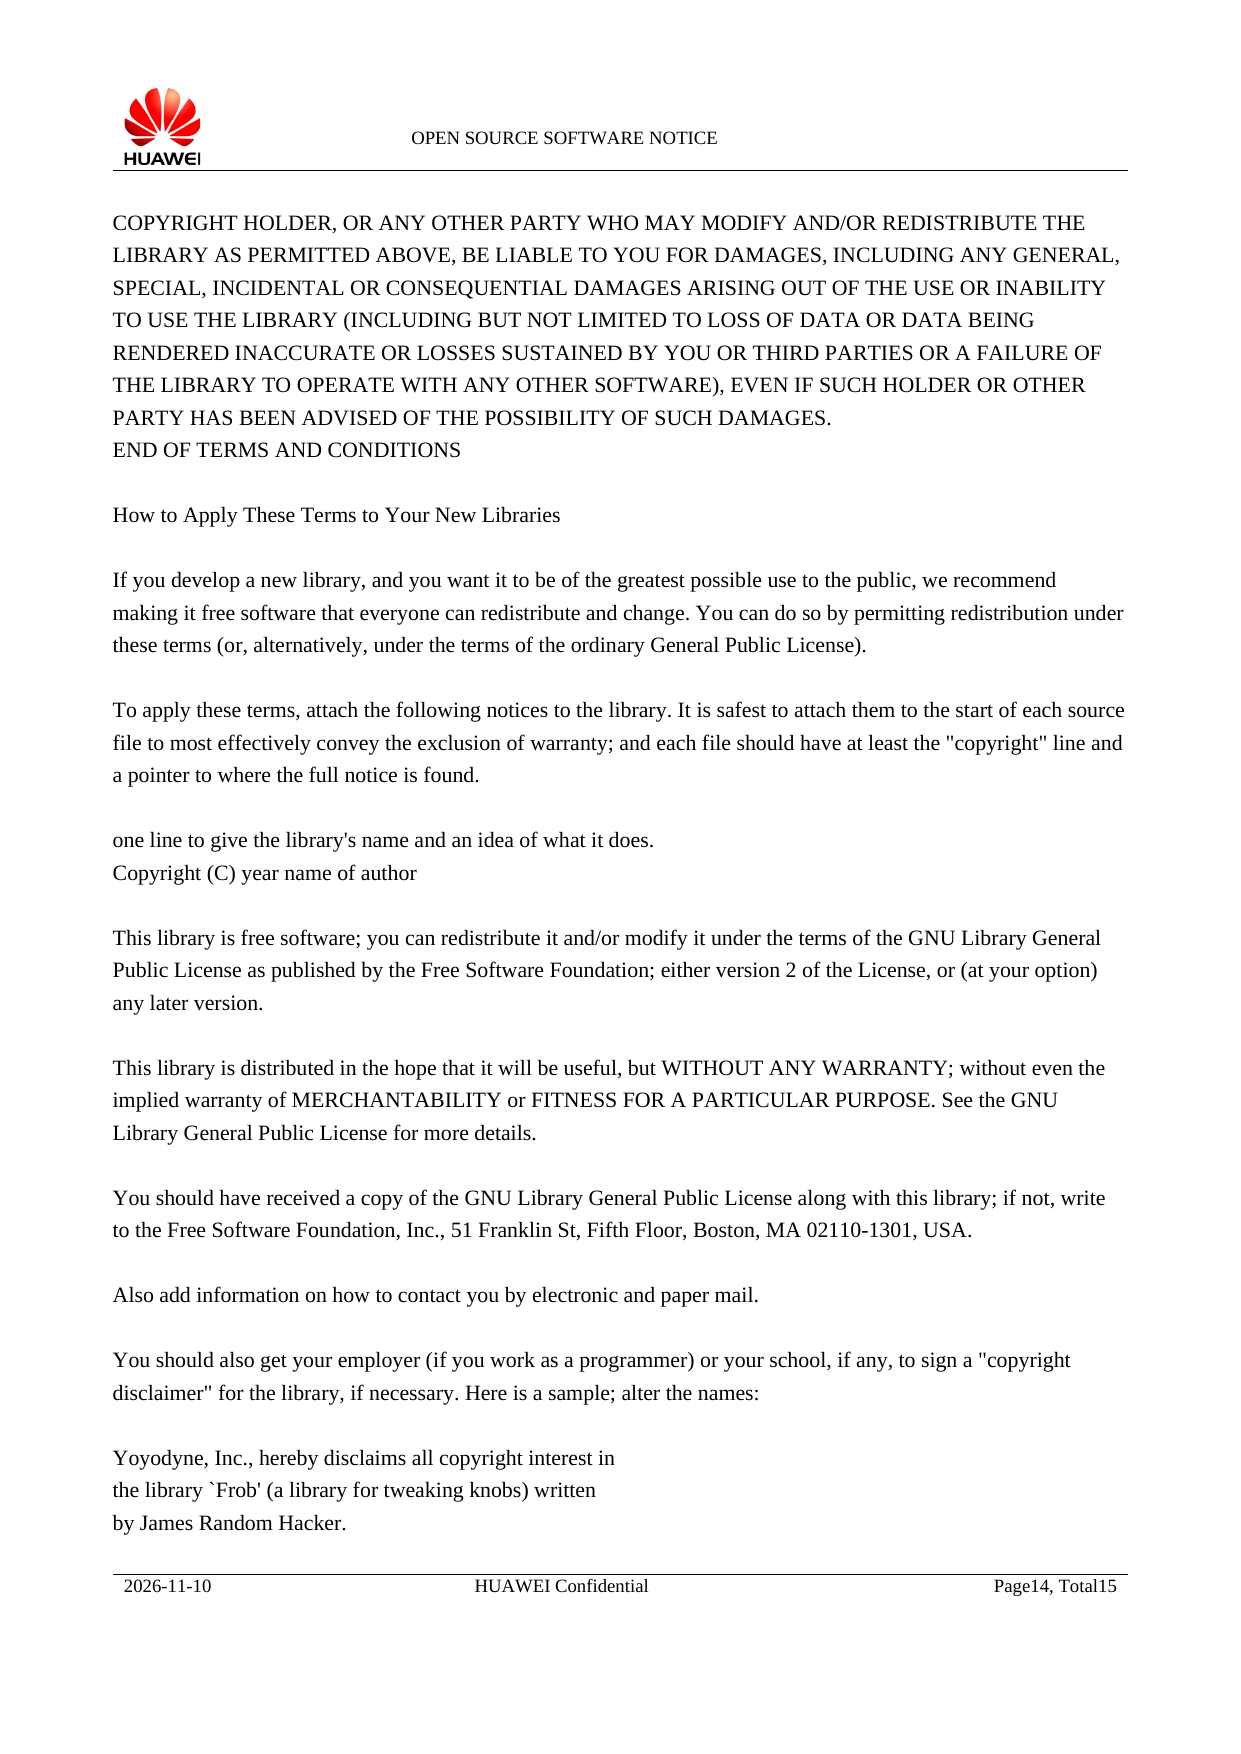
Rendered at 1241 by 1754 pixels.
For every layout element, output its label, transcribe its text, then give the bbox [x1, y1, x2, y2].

picture [124, 88, 201, 165]
